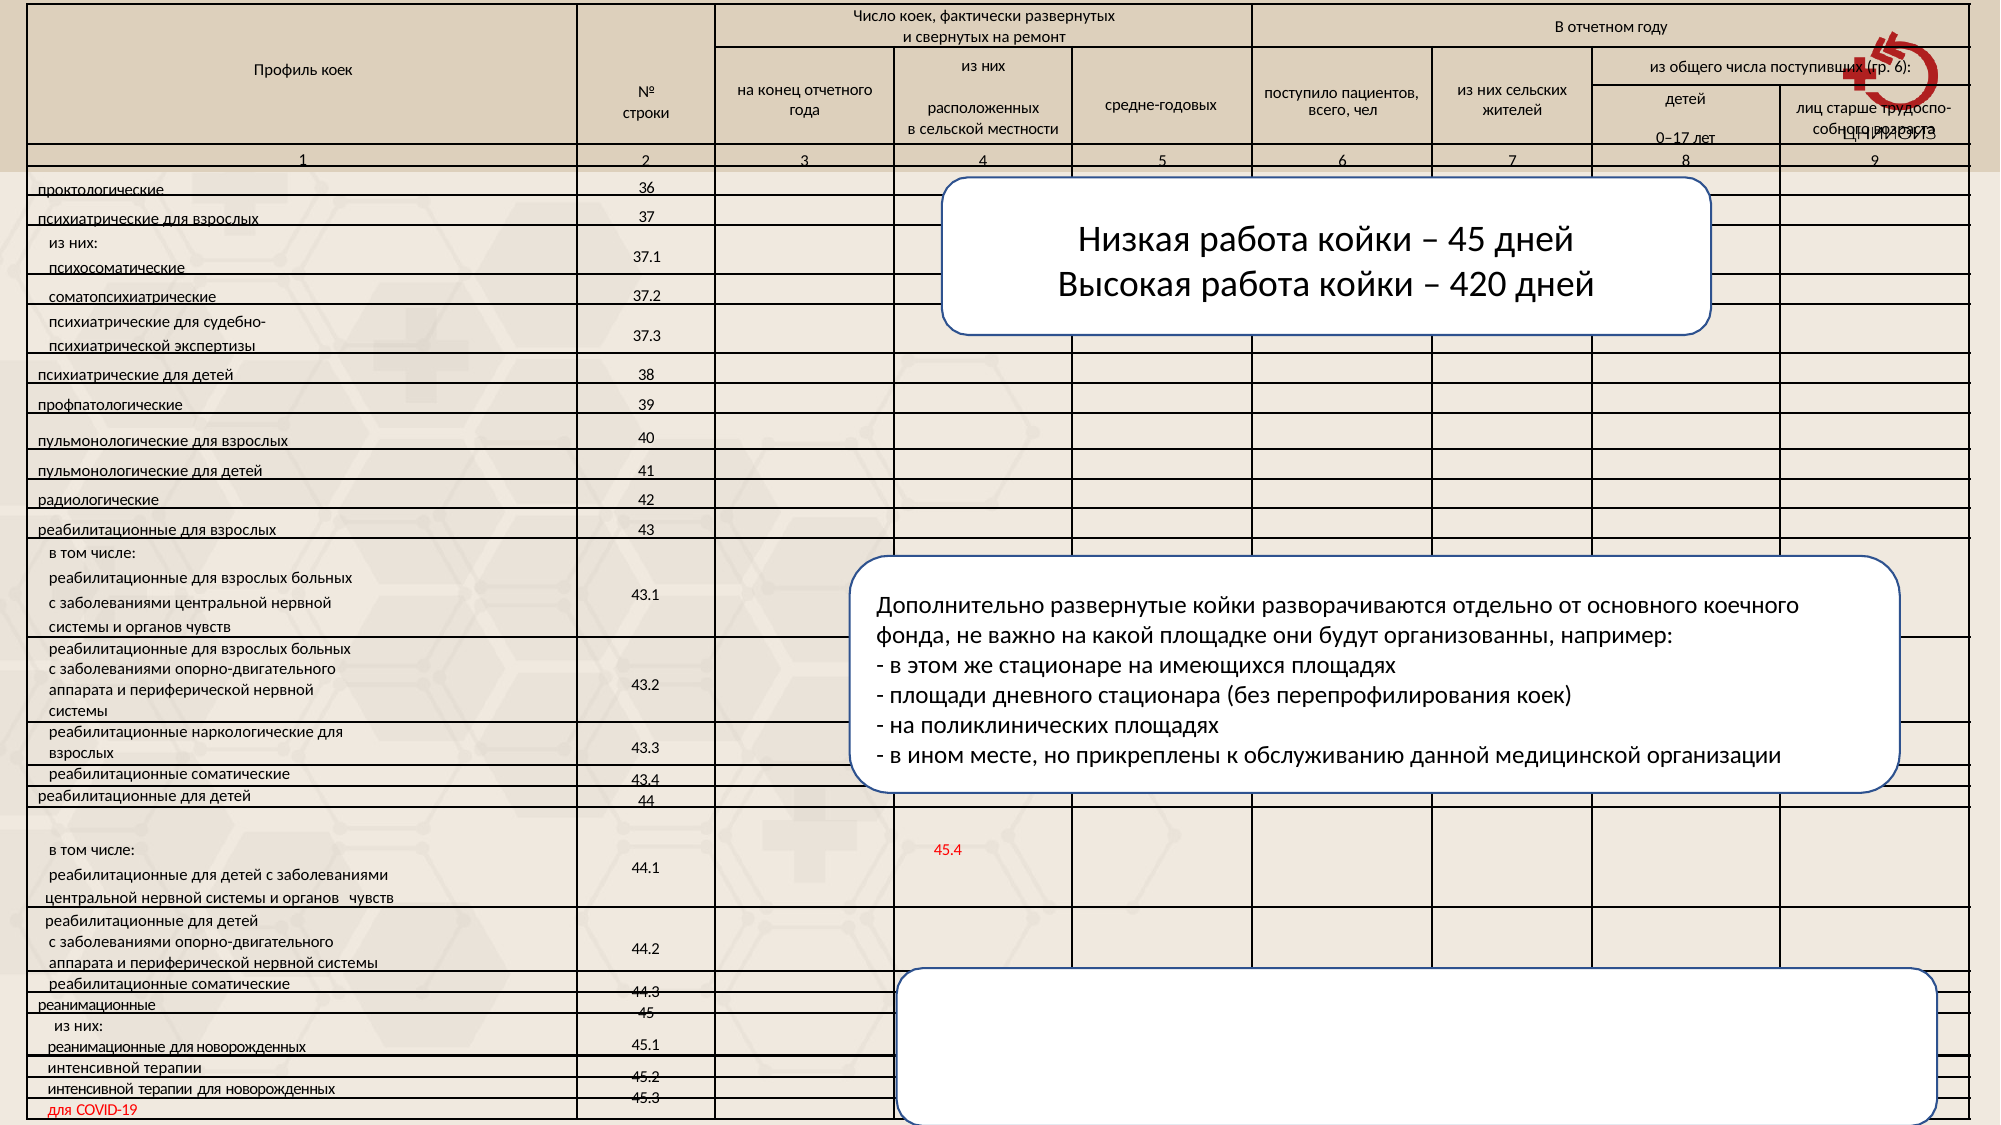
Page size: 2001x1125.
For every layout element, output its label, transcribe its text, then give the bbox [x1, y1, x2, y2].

picture [358, 450, 576, 478]
text лиц старше трудоспо- собного возраста [1796, 97, 2000, 139]
picture [169, 1014, 576, 1054]
picture [28, 414, 576, 448]
picture [578, 908, 714, 970]
picture [578, 414, 714, 448]
picture [1593, 172, 1779, 194]
picture [1593, 384, 1779, 412]
picture [578, 1099, 714, 1118]
picture [578, 539, 714, 636]
text средне-годовых поступило пациентов, [1105, 81, 1421, 103]
picture [578, 972, 714, 991]
picture [716, 172, 893, 194]
picture [1781, 908, 1968, 970]
picture [1073, 859, 1251, 906]
picture [578, 638, 714, 721]
picture [578, 172, 714, 194]
picture [716, 196, 893, 224]
picture [1253, 414, 1431, 448]
text 44.3 [631, 981, 665, 1001]
text Низкая работа койки – 45 дней Высокая работа койки – 420 дней [1058, 216, 1707, 306]
picture [1433, 539, 1591, 554]
picture [895, 808, 1071, 906]
picture [1593, 450, 1779, 478]
picture [400, 1099, 576, 1118]
picture [28, 1014, 47, 1054]
picture [716, 1078, 893, 1097]
picture [1073, 509, 1251, 537]
picture [716, 1099, 893, 1118]
text реабилитационные для взрослых больных [49, 641, 358, 658]
picture [1781, 480, 1968, 507]
picture [716, 1057, 893, 1076]
picture [578, 509, 714, 537]
text 37 [594, 207, 655, 227]
picture [895, 539, 1071, 554]
text 43.2 [631, 674, 665, 694]
picture [1433, 859, 1591, 906]
text 42 [638, 489, 665, 510]
picture [895, 1103, 901, 1118]
picture [1593, 305, 1779, 352]
picture [1781, 226, 1968, 273]
picture [1928, 972, 1968, 991]
picture [1073, 337, 1251, 352]
text психосоматические соматопсихиатрические [49, 257, 271, 307]
picture [895, 794, 1071, 806]
text реабилитационные соматические реабилитационные для детей [38, 763, 291, 805]
text из них [851, 56, 1116, 76]
picture [1593, 808, 1779, 839]
picture [1253, 808, 1431, 839]
text психиатрической экспертизы психиатрические для детей [38, 335, 358, 385]
picture [28, 972, 49, 991]
picture [895, 354, 1071, 382]
picture [1073, 794, 1251, 806]
picture [1887, 769, 1968, 785]
text 45 [638, 1002, 665, 1023]
text в том числе: [49, 839, 400, 859]
text 37.2 [594, 286, 661, 306]
text интенсивной терапии для новорожденных [47, 1078, 400, 1099]
picture [716, 509, 893, 537]
picture [1781, 859, 1968, 906]
picture [716, 908, 893, 970]
picture [1433, 337, 1591, 352]
picture [716, 539, 893, 636]
picture [1073, 480, 1251, 507]
picture [578, 993, 714, 1012]
picture [1433, 794, 1591, 806]
picture [28, 766, 38, 785]
picture [400, 972, 576, 991]
picture [1713, 226, 1779, 273]
picture [716, 384, 893, 412]
picture [1073, 539, 1251, 554]
picture [578, 1014, 714, 1054]
text 2 [594, 150, 651, 171]
picture [716, 275, 893, 303]
list площади дневного стационара (без перепрофилирования коек) [876, 679, 2000, 709]
picture [578, 787, 714, 806]
picture [1781, 450, 1968, 478]
picture [1593, 509, 1779, 537]
picture [1073, 450, 1251, 478]
picture [1253, 480, 1431, 507]
picture [895, 450, 1071, 478]
picture [1433, 908, 1591, 967]
picture [1253, 509, 1431, 537]
picture [291, 766, 576, 785]
picture [1711, 196, 1779, 224]
picture [1253, 354, 1431, 382]
text психиатрические для взрослых из них: [38, 209, 271, 253]
picture [716, 480, 893, 507]
picture [400, 1078, 576, 1097]
picture [28, 354, 38, 382]
text реанимационные из них: [38, 994, 169, 1036]
picture [1593, 539, 1779, 554]
text 36 [594, 177, 655, 197]
text В отчетном году [1553, 16, 1669, 36]
text 45.1 [631, 1034, 665, 1054]
text Профиль коек [0, 64, 286, 78]
picture [28, 993, 576, 1012]
picture [1781, 384, 1968, 412]
picture [578, 275, 714, 303]
picture [1781, 509, 1968, 537]
picture [716, 450, 893, 478]
picture [895, 414, 1071, 448]
text 39 [638, 394, 665, 414]
picture [28, 808, 576, 906]
picture [1433, 808, 1591, 839]
picture [1713, 275, 1779, 303]
list на поликлинических площадях [876, 709, 2000, 739]
picture [1073, 808, 1251, 839]
text 44 [638, 791, 665, 811]
picture [1970, 769, 2000, 839]
picture [1593, 794, 1779, 806]
picture [28, 305, 576, 352]
picture [28, 509, 576, 537]
picture [1843, 77, 1938, 84]
picture [1781, 275, 1968, 303]
picture [578, 1057, 714, 1076]
picture [28, 1078, 47, 1097]
picture [28, 787, 576, 806]
picture [1433, 384, 1591, 412]
picture [716, 787, 893, 806]
picture [578, 226, 714, 273]
text расположенных [907, 97, 1060, 117]
picture [1781, 539, 1968, 589]
picture [1932, 1099, 1968, 1118]
picture [1253, 539, 1431, 554]
picture [1939, 1014, 1968, 1054]
picture [1073, 414, 1251, 448]
picture [1253, 794, 1431, 806]
picture [1073, 908, 1251, 967]
text 45.2 [631, 1066, 665, 1086]
picture [1781, 414, 1968, 448]
text 1 [298, 149, 358, 169]
text профпатологические [38, 394, 358, 414]
text Дополнительно развернутые койки разворачиваются отдельно от основного коечного [876, 589, 2000, 619]
picture [1433, 509, 1591, 537]
picture [1073, 172, 1251, 176]
picture [1253, 450, 1431, 478]
text 41 [638, 460, 665, 480]
picture [1593, 354, 1779, 382]
picture [578, 196, 714, 224]
text Число коек, фактически развернутых и свернутых на ремонт [852, 5, 1116, 47]
picture [1433, 450, 1591, 478]
picture [28, 196, 576, 224]
picture [578, 384, 714, 412]
text 0–17 лет [1656, 127, 1716, 147]
picture [895, 305, 1071, 352]
text 3 4 5 6 7 8 9 [800, 150, 2000, 171]
text на конец отчетного [736, 81, 874, 98]
text фонда, не важно на какой площадке они будут организованны, например: [876, 619, 2000, 649]
text 43.3 [631, 738, 665, 758]
picture [895, 908, 1071, 970]
picture [895, 509, 1071, 537]
picture [28, 908, 576, 970]
text жителей [1480, 100, 1544, 120]
picture [1843, 86, 1938, 97]
picture [1253, 172, 1431, 176]
text с заболеваниями опорно-двигательного аппарата и периферической нервной системы [49, 658, 358, 721]
text 40 [638, 427, 665, 447]
text из общего числа поступивших (гр. 6): [1649, 56, 2000, 77]
text реабилитационные для детей с заболеваниями центральной нервной системы и органов чувств реабилитационные для детей [45, 864, 400, 930]
picture [578, 723, 714, 764]
picture [28, 1099, 47, 1118]
text аппарата и периферической нервной системы реабилитационные соматические [49, 952, 400, 993]
text Профиль коек [287, 64, 353, 78]
text психиатрические для судебно- [49, 316, 358, 331]
picture [1939, 993, 1968, 1012]
text пульмонологические для взрослых пульмонологические для детей радиологические [38, 430, 358, 509]
picture [895, 226, 940, 273]
picture [1781, 808, 1968, 839]
picture [716, 766, 862, 785]
picture [28, 450, 38, 478]
picture [271, 275, 576, 303]
text 37.3 [594, 325, 661, 345]
picture [28, 1057, 47, 1076]
text для COVID-19 [47, 1099, 400, 1120]
picture [395, 1057, 576, 1076]
picture [1923, 859, 2000, 1125]
text реабилитационные для взрослых в том числе: [38, 519, 280, 563]
picture [1939, 1057, 1968, 1076]
picture [28, 539, 576, 636]
text 38 [638, 364, 665, 384]
text из них сельских [1456, 81, 1568, 98]
picture [1433, 480, 1591, 507]
text 45.4 [934, 839, 2000, 859]
text с заболеваниями опорно-двигательного [49, 933, 400, 951]
picture [1253, 384, 1431, 412]
picture [1843, 48, 1938, 56]
picture [578, 354, 714, 382]
picture [895, 480, 1071, 507]
picture [358, 480, 576, 507]
picture [1970, 172, 2000, 589]
picture [716, 808, 893, 906]
picture [578, 305, 714, 352]
picture [716, 414, 893, 448]
text 43.1 [631, 584, 665, 604]
picture [1781, 354, 1968, 382]
picture [1843, 31, 1938, 46]
picture [28, 384, 576, 412]
picture [1253, 337, 1431, 352]
picture [1939, 1078, 1968, 1097]
text реанимационные для новорожденных интенсивной терапии [47, 1036, 395, 1078]
picture [895, 972, 905, 991]
picture [0, 172, 911, 1125]
text 43 [638, 519, 665, 540]
text детей [1665, 89, 1716, 109]
text № строки [623, 81, 671, 123]
text 43.4 [631, 769, 665, 790]
picture [1253, 908, 1431, 967]
picture [1781, 787, 1968, 806]
picture [1781, 196, 1968, 224]
text реабилитационные для взрослых больных с заболеваниями центральной нервной системы и органов чувств [49, 567, 354, 637]
text года [736, 100, 874, 120]
list в ином месте, но прикреплены к обслуживанию данной медицинской организации [876, 739, 2000, 769]
picture [358, 354, 576, 382]
picture [28, 723, 576, 764]
picture [716, 723, 849, 764]
picture [578, 480, 714, 507]
picture [716, 305, 893, 352]
text всего, чел [1064, 103, 1378, 119]
picture [716, 1014, 893, 1054]
picture [1433, 414, 1591, 448]
text 44.2 [631, 939, 665, 959]
list в этом же стационаре на имеющихся площадях [876, 649, 2000, 679]
picture [716, 972, 893, 991]
picture [1073, 354, 1251, 382]
picture [1593, 908, 1779, 967]
picture [716, 638, 848, 721]
picture [1593, 414, 1779, 448]
picture [895, 275, 940, 303]
picture [1593, 859, 1779, 906]
picture [1073, 384, 1251, 412]
picture [578, 808, 714, 906]
picture [1433, 354, 1591, 382]
picture [716, 354, 893, 382]
picture [716, 993, 893, 1012]
picture [716, 226, 893, 273]
picture [578, 450, 714, 478]
picture [1781, 172, 1968, 194]
text проктологические [38, 179, 358, 199]
picture [895, 384, 1071, 412]
text 44.1 [631, 857, 665, 877]
picture [1253, 859, 1431, 906]
picture [1593, 480, 1779, 507]
picture [28, 172, 576, 194]
text в сельской местности [907, 119, 1060, 139]
picture [1781, 305, 1968, 352]
picture [28, 275, 49, 303]
picture [1433, 172, 1591, 176]
picture [28, 226, 576, 273]
text 45.3 [631, 1087, 665, 1107]
picture [28, 480, 38, 507]
picture [895, 172, 1071, 194]
picture [578, 766, 714, 785]
picture [895, 196, 941, 224]
picture [578, 1078, 714, 1097]
picture [28, 638, 576, 721]
text 37.1 [594, 246, 661, 266]
text реабилитационные наркологические для взрослых [49, 721, 358, 762]
